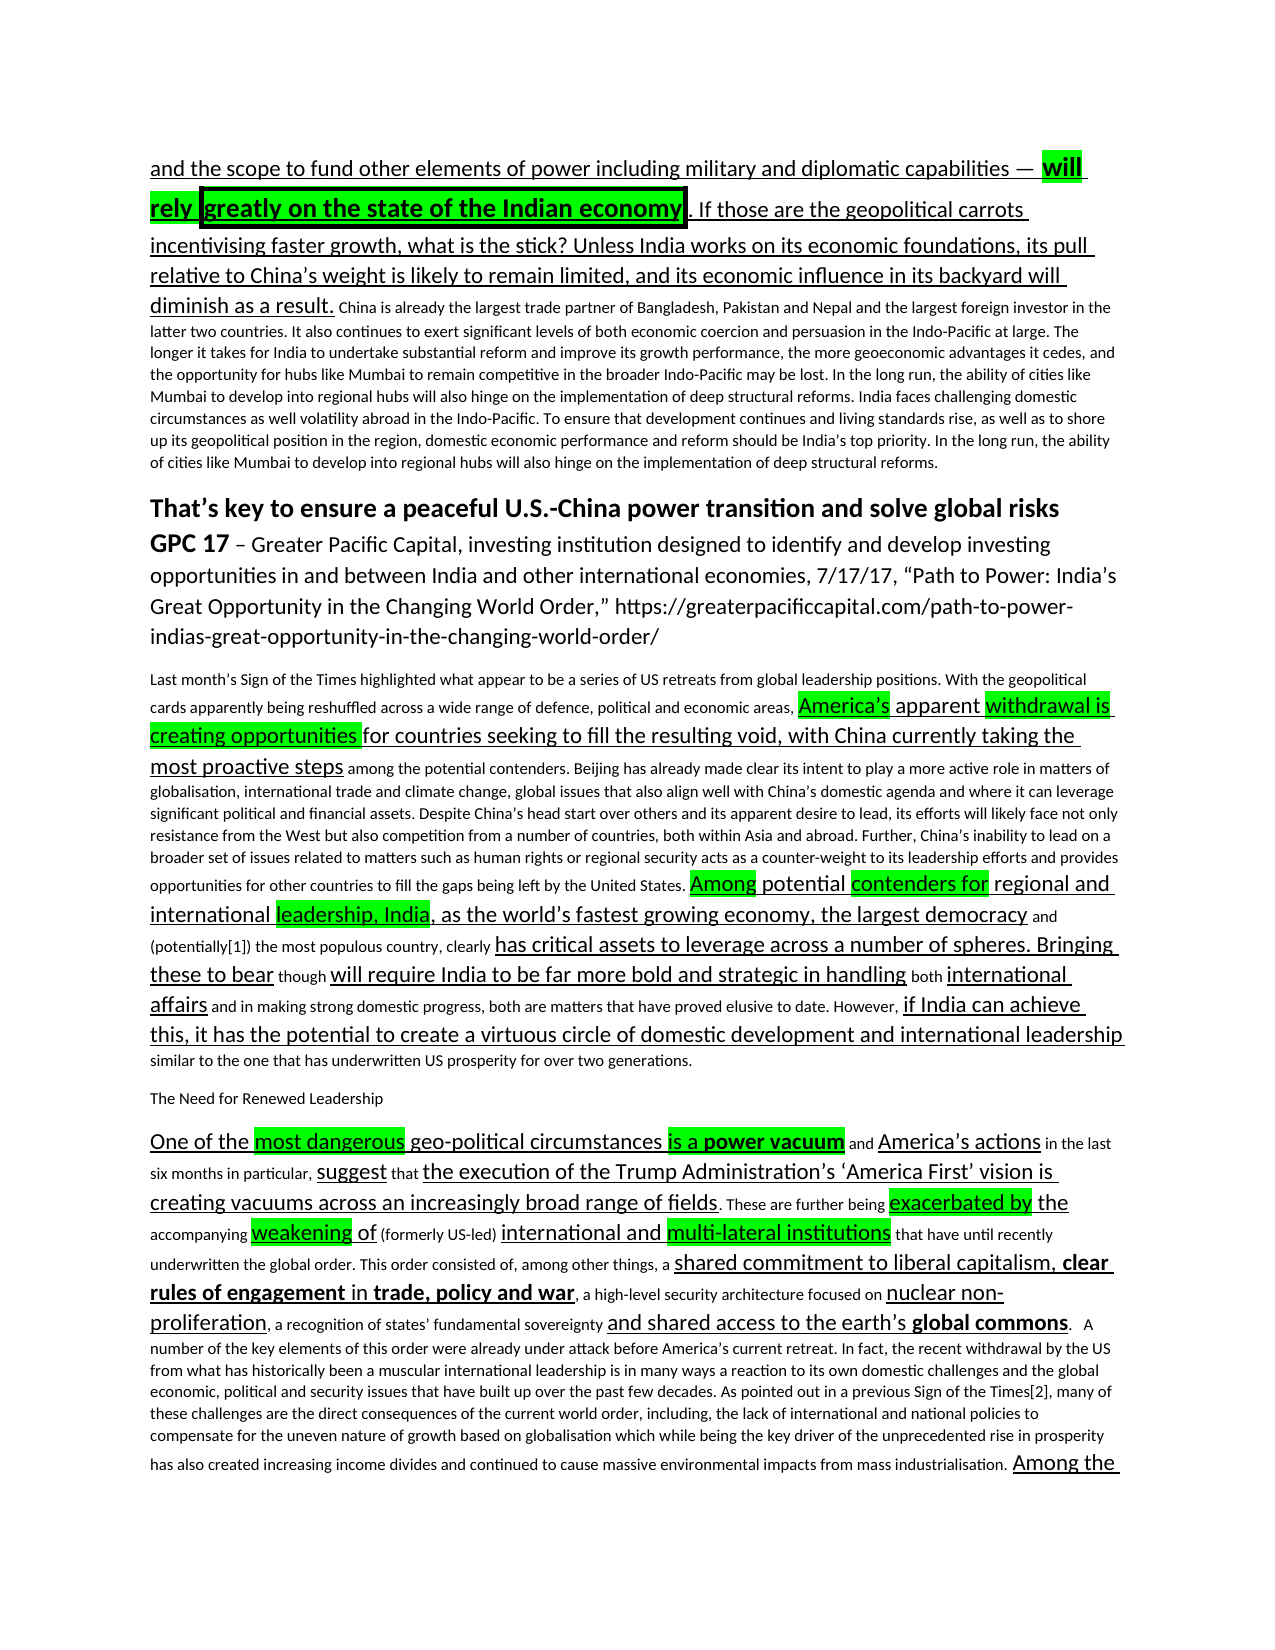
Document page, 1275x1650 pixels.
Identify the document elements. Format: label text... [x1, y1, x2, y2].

subtitle That’s key to ensure a peaceful U.S.-China power transition and solve global risks [150, 491, 1125, 524]
text Last month’s Sign of the Times highlighted what appear to be a series of US retreats from global leadership positions. With the geopolitical cards apparently being reshuffled across a wide range of defence, political and economic areas, America’s apparent withdrawal is creating opportunities for countries seeking to fill the resulting void, with China currently taking the most proactive steps among the potential contenders. Beijing has already made clear its intent to play a more active role in matters of globalisation, international trade and climate change, global issues that also align well with China’s domestic agenda and where it can leverage significant political and financial assets. Despite China’s head start over others and its apparent desire to lead, its efforts will likely face not only resistance from the West but also competition from a number of countries, both within Asia and abroad. Further, China’s inability to lead on a broader set of issues related to matters such as human rights or regional security acts as a counter-weight to its leadership efforts and provides opportunities for other countries to fill the gaps being left by the United States. Among potential contenders for regional and international leadership, India, as the world’s fastest growing economy, the largest democracy and (potentially[1]) the most populous country, clearly has critical assets to leverage across a number of spheres. Bringing these to bear though will require India to be far more bold and strategic in handling both international affairs and in making strong domestic progress, both are matters that have proved elusive to date. However, if India can achieve this, it has the potential to create a virtuous circle of domestic development and international leadership similar to the one that has underwritten US prosperity for over two generations. [150, 669, 1125, 1045]
text The Need for Renewed Leadership [150, 1089, 1125, 1109]
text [150, 1127, 1125, 1476]
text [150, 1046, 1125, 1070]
text GPC 17 – Greater Pacific Capital, investing institution designed to identify and develop investing opportunities in and between India and other international economies, 7/17/17, “Path to Power: India’s Great Opportunity in the Changing World Order,” https://greaterpacificcapital.com/path-to-power-indias-great-opportunity-in-the-changing-world-order/ [150, 526, 1125, 650]
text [150, 150, 1125, 472]
